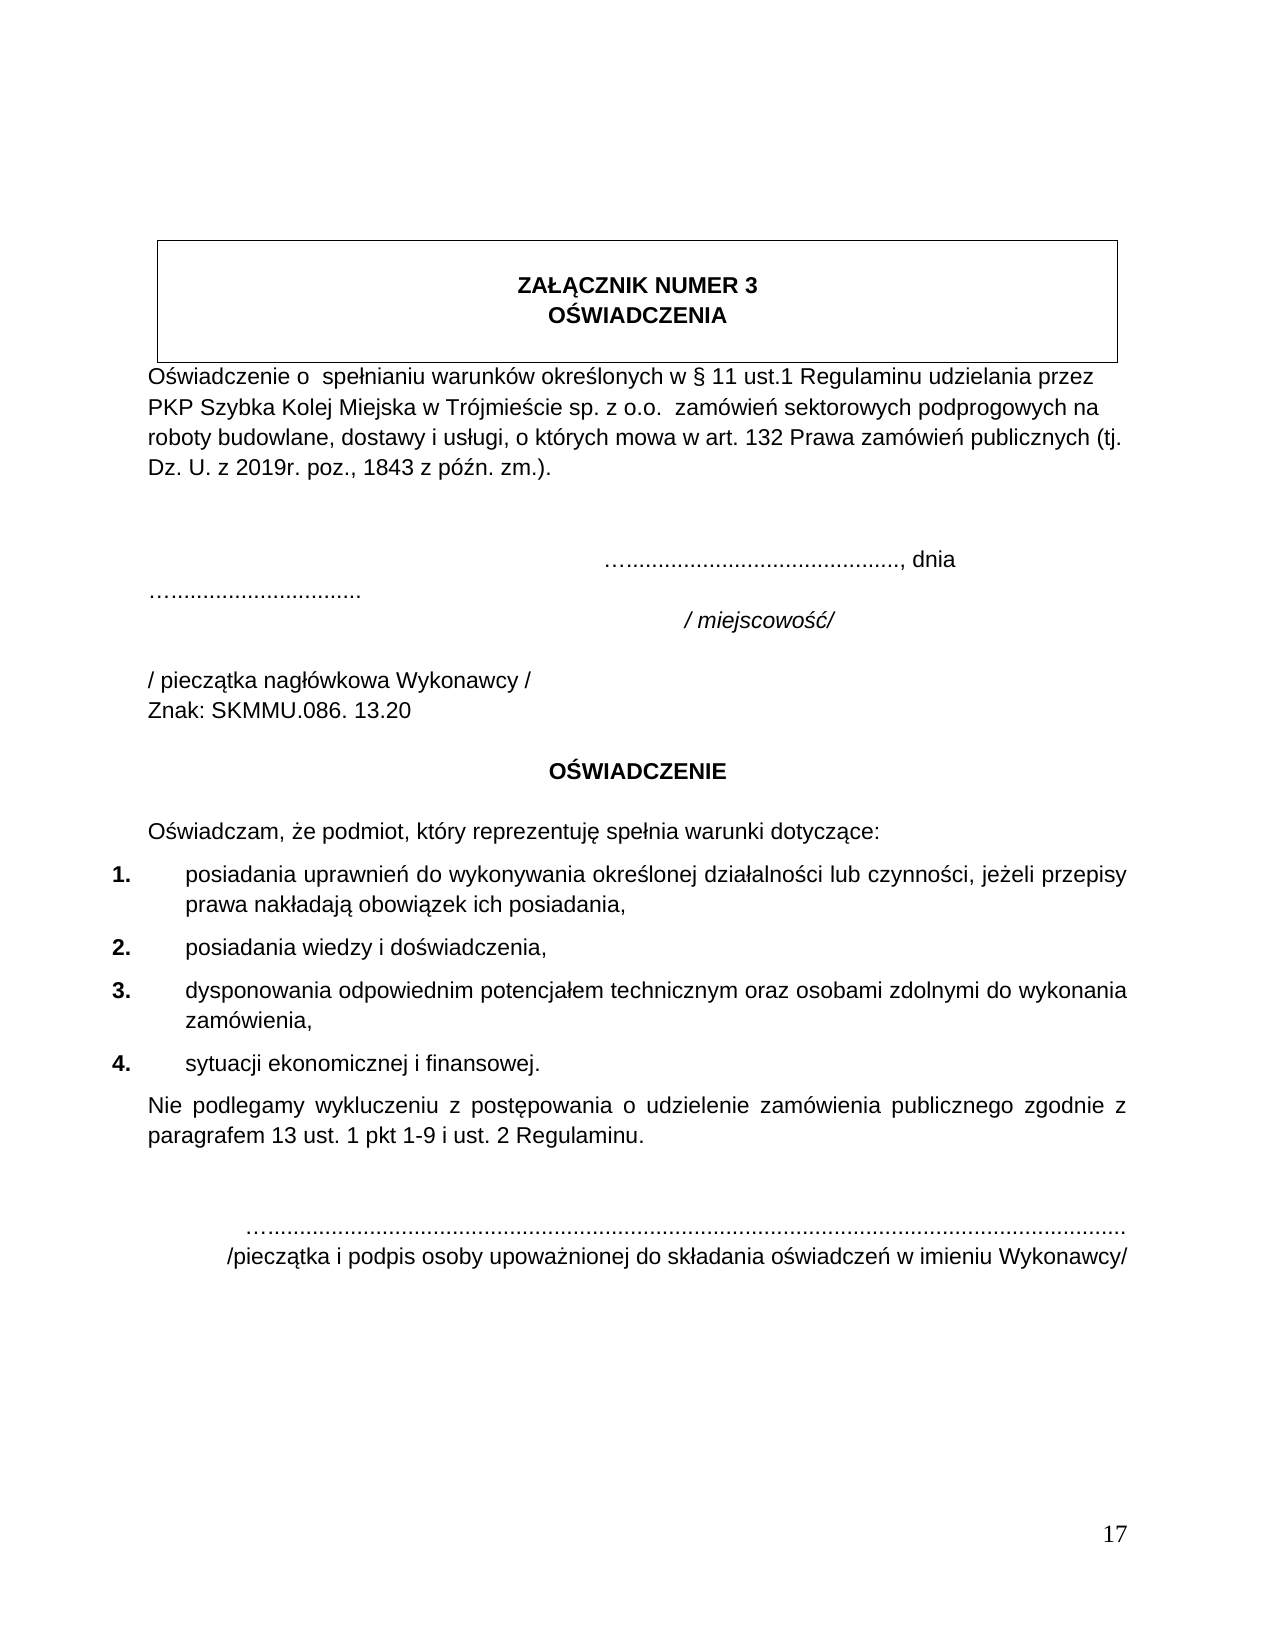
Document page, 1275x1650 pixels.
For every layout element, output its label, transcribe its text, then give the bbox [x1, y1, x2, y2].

list dysponowania odpowiednim potencjałem technicznym oraz osobami zdolnymi do wykonania zamówienia, [112, 977, 1127, 1033]
text Oświadczenie o spełnianiu warunków określonych w § 11 ust.1 Regulaminu udzielania przez PKP Szybka Kolej Miejska w Trójmieście sp. z o.o. zamówień sektorowych podprogowych na roboty budowlane, dostawy i usługi, o których mowa w art. 132 Prawa zamówień publicznych (tj. Dz. U. z 2019r. poz., 1843 z późn. zm.). [148, 363, 1127, 480]
text / pieczątka nagłówkowa Wykonawcy / [148, 667, 1127, 694]
text OŚWIADCZENIE [148, 758, 1127, 784]
list sytuacji ekonomicznej i finansowej. [112, 1049, 1127, 1076]
text /pieczątka i podpis osoby upoważnionej do składania oświadczeń w imieniu Wykonawcy/ [148, 1243, 1127, 1270]
text …..........................................., dnia ….............................. [148, 546, 1127, 603]
text Znak: SKMMU.086. 13.20 [148, 697, 1127, 724]
text …....................................................................................................................................... [148, 1213, 1127, 1239]
text Oświadczam, że podmiot, który reprezentuję spełnia warunki dotyczące: [148, 818, 1127, 845]
list posiadania wiedzy i doświadczenia, [112, 934, 1127, 960]
list posiadania uprawnień do wykonywania określonej działalności lub czynności, jeżeli przepisy prawa nakładają obowiązek ich posiadania, [112, 861, 1127, 918]
text / miejscowość/ [148, 607, 1127, 633]
table_header ZAŁĄCZNIK NUMER 3 OŚWIADCZENIA [158, 241, 1117, 362]
text Nie podlegamy wykluczeniu z postępowania o udzielenie zamówienia publicznego zgodnie z paragrafem 13 ust. 1 pkt 1-9 i ust. 2 Regulaminu. [148, 1092, 1127, 1149]
